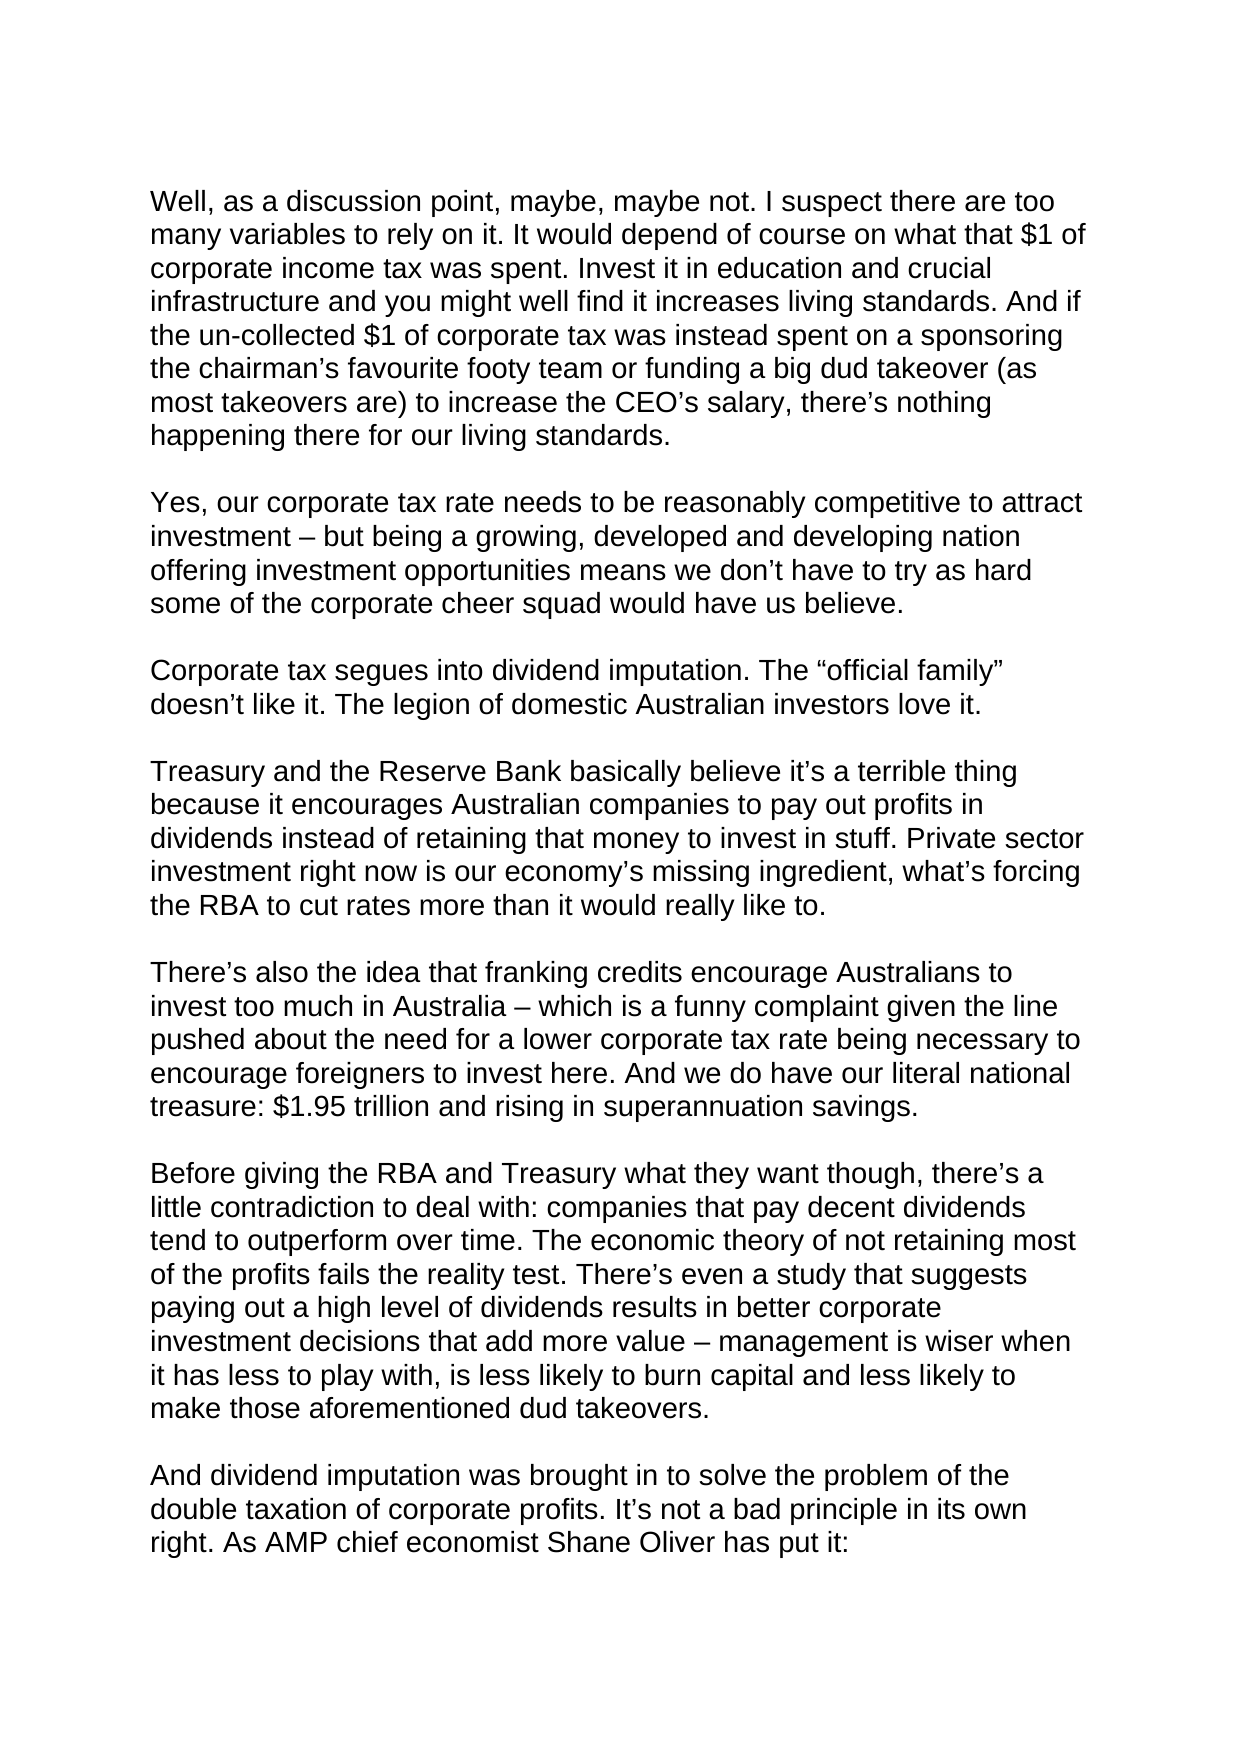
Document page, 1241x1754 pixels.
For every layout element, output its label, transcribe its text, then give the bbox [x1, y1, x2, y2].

text And dividend imputation was brought in to solve the problem of the double taxation of corporate profits. It’s not a bad principle in its own right. As AMP chief economist Shane Oliver has put it: [150, 1458, 1090, 1559]
text Before giving the RBA and Treasury what they want though, there’s a little contradiction to deal with: companies that pay decent dividends tend to outperform over time. The economic theory of not retaining most of the profits fails the reality test. There’s even a study that suggests paying out a high level of dividends results in better corporate investment decisions that add more value – management is wiser when it has less to play with, is less likely to burn capital and less likely to make those aforementioned dud takeovers. [150, 1156, 1090, 1424]
text Well, as a discussion point, maybe, maybe not. I suspect there are too many variables to rely on it. It would depend of course on what that $1 of corporate income tax was spent. Invest it in education and crucial infrastructure and you might well find it increases living standards. And if the un-collected $1 of corporate tax was instead spent on a sponsoring the chairman’s favourite footy team or funding a big dud takeover (as most takeovers are) to increase the CEO’s salary, there’s nothing happening there for our living standards. [150, 183, 1090, 452]
text There’s also the idea that franking credits encourage Australians to invest too much in Australia – which is a funny complaint given the line pushed about the need for a lower corporate tax rate being necessary to encourage foreigners to invest here. And we do have our literal national treasure: $1.95 trillion and rising in superannuation savings. [150, 955, 1090, 1123]
text Corporate tax segues into dividend imputation. The “official family” doesn’t like it. The legion of domestic Australian investors love it. [150, 653, 1090, 720]
text Treasury and the Reserve Bank basically believe it’s a terrible thing because it encourages Australian companies to pay out profits in dividends instead of retaining that money to invest in stuff. Private sector investment right now is our economy’s missing ingredient, what’s forcing the RBA to cut rates more than it would really like to. [150, 754, 1090, 921]
text Yes, our corporate tax rate needs to be reasonably competitive to attract investment – but being a growing, developed and developing nation offering investment opportunities means we don’t have to try as hard some of the corporate cheer squad would have us believe. [150, 485, 1090, 619]
